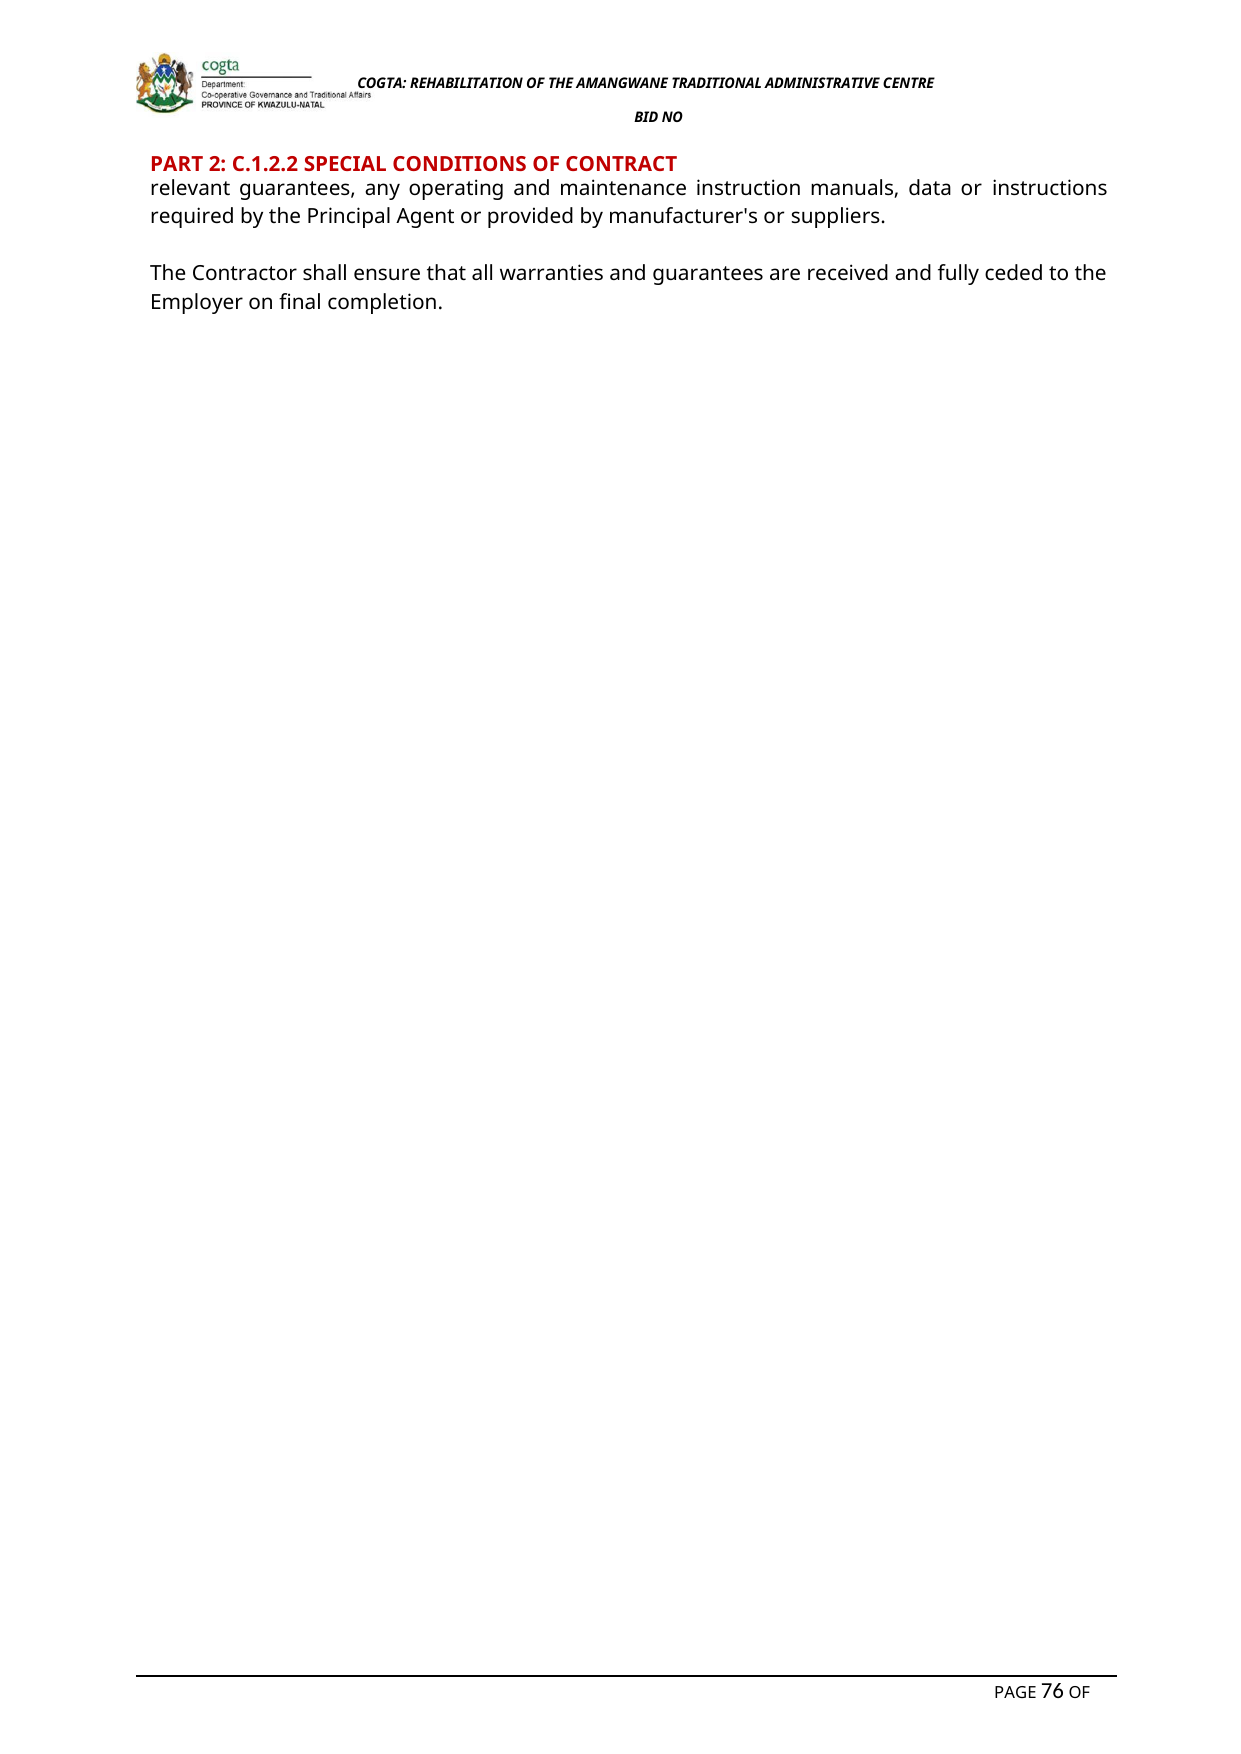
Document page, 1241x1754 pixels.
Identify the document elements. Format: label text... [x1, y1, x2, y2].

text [150, 173, 1107, 230]
text The Contractor shall ensure that all warranties and guarantees are received and fully ceded to the Employer on final completion. [150, 258, 1107, 315]
picture [136, 52, 379, 118]
